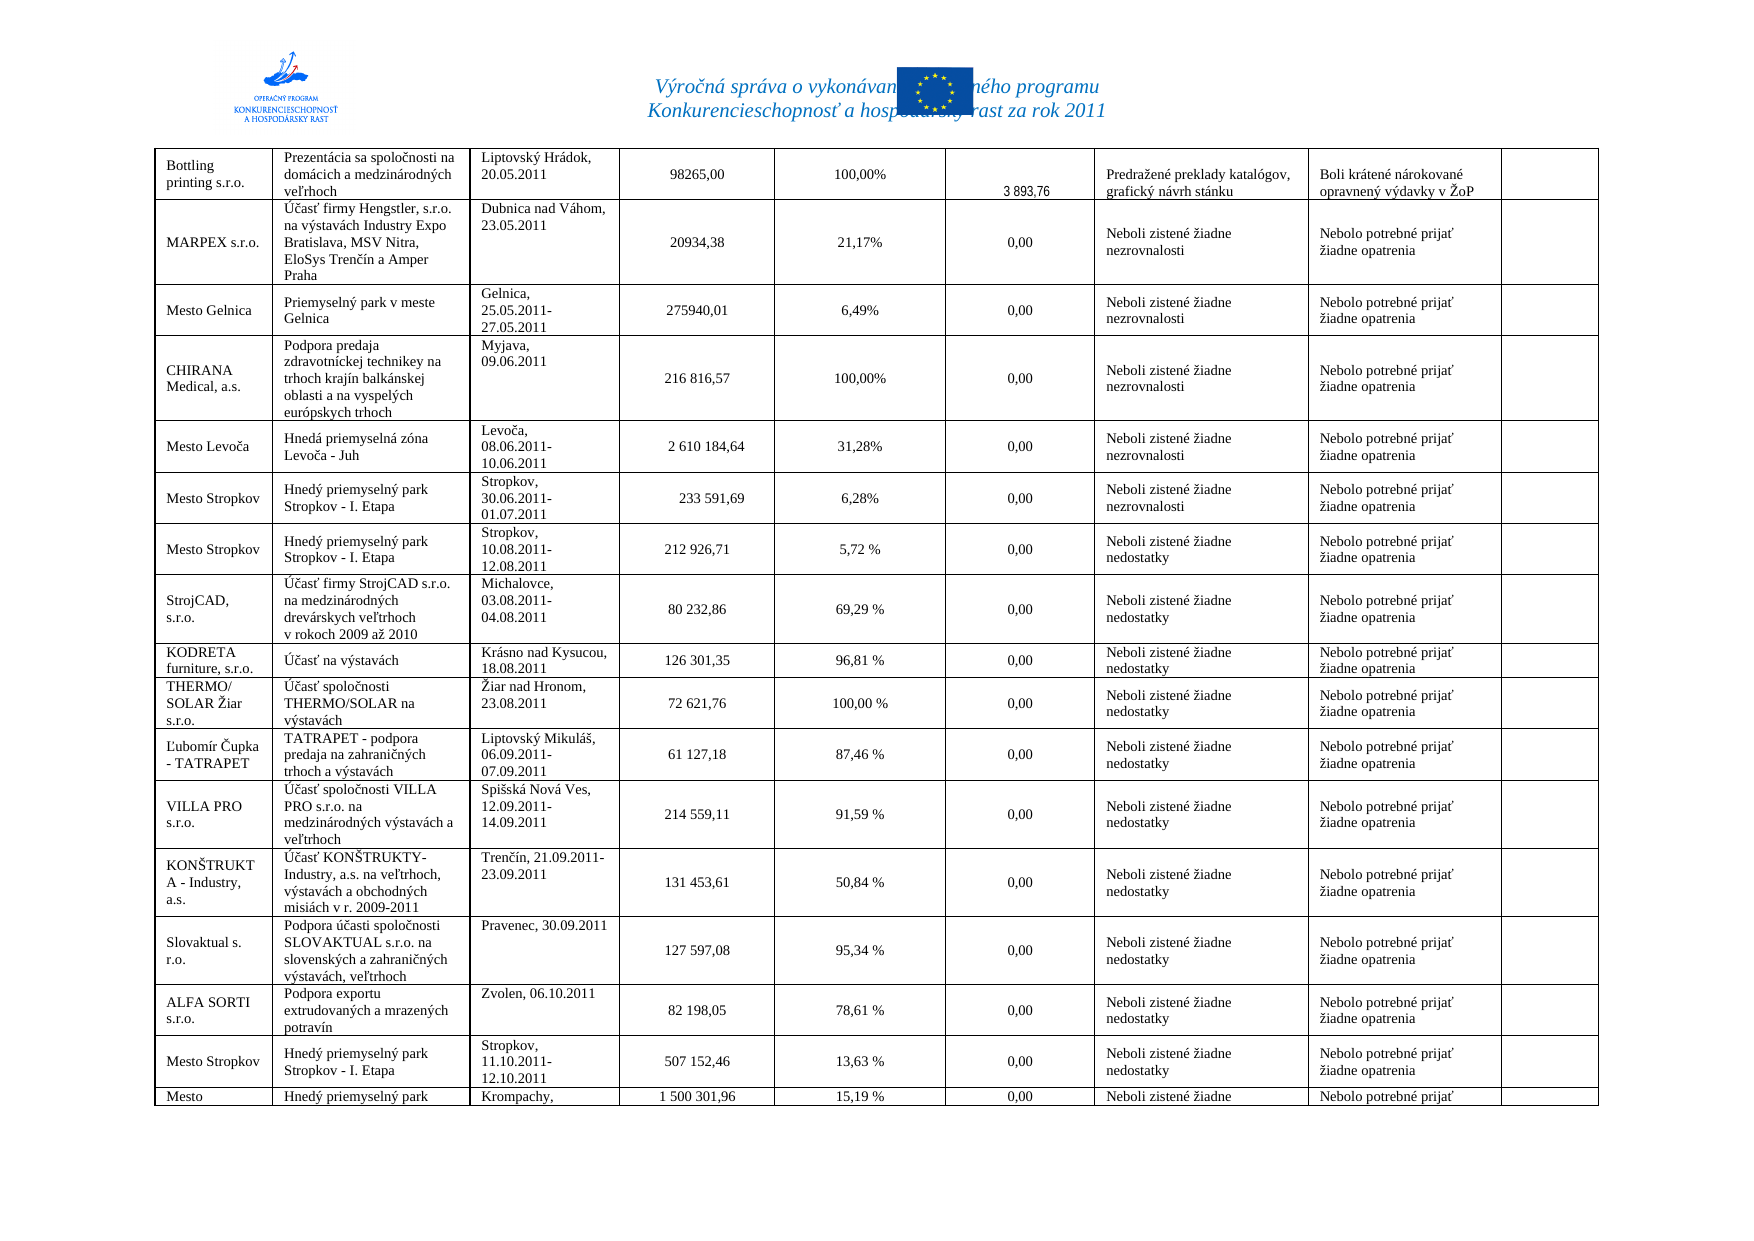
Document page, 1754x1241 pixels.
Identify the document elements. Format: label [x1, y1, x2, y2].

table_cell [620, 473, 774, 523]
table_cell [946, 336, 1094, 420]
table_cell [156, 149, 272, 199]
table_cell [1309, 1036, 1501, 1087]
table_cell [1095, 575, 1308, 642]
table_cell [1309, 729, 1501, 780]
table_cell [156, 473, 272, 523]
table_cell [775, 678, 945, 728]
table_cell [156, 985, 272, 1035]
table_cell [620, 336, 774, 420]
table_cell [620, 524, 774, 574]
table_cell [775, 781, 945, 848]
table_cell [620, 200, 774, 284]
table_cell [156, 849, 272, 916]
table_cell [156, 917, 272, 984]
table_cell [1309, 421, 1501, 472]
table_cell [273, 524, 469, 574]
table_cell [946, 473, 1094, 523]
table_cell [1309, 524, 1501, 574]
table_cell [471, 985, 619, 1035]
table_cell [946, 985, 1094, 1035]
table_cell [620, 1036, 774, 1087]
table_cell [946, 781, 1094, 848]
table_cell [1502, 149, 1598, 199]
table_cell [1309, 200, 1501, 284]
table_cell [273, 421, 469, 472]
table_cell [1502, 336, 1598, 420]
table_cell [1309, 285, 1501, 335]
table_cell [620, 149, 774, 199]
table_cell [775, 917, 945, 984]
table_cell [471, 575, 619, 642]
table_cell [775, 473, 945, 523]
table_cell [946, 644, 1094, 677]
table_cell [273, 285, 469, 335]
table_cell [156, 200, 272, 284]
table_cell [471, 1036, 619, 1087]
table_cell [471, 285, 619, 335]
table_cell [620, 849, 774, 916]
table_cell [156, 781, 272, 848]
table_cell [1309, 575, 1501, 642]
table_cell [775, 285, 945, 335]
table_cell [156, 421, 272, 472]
picture [212, 40, 357, 135]
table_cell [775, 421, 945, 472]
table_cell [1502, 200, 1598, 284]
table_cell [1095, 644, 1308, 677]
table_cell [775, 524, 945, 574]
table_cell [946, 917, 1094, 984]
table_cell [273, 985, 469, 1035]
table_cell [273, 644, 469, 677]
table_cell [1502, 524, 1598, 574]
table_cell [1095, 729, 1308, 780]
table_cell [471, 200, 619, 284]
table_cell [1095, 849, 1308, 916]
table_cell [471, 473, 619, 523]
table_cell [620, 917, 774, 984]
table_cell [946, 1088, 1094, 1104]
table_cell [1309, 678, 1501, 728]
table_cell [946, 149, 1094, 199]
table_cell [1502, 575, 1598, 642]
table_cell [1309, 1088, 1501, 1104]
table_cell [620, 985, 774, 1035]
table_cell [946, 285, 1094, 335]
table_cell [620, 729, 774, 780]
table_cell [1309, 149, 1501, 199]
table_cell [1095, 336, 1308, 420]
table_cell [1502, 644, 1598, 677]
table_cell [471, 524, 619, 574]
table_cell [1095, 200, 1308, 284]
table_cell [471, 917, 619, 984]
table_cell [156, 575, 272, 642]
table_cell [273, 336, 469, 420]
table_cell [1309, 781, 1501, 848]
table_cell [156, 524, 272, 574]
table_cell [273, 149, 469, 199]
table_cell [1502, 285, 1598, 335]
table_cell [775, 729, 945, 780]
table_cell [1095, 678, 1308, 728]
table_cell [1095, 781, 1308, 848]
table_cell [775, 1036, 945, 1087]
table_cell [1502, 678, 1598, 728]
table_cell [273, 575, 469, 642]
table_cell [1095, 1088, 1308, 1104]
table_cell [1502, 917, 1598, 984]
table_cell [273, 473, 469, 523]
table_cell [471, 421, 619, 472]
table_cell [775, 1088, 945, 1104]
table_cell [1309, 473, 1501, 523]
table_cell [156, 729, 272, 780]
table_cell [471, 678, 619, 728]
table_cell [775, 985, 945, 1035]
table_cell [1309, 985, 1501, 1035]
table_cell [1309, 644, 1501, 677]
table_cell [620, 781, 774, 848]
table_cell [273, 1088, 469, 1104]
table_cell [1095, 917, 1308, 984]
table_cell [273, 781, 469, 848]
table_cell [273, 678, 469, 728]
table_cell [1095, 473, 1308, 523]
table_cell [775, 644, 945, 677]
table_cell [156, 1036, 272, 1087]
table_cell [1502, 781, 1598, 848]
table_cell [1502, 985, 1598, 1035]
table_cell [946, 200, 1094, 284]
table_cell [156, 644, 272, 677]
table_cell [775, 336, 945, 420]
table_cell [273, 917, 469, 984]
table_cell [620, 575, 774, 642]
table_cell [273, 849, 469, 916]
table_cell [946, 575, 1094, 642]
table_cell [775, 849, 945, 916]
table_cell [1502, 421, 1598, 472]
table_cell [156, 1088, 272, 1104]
picture [896, 67, 974, 115]
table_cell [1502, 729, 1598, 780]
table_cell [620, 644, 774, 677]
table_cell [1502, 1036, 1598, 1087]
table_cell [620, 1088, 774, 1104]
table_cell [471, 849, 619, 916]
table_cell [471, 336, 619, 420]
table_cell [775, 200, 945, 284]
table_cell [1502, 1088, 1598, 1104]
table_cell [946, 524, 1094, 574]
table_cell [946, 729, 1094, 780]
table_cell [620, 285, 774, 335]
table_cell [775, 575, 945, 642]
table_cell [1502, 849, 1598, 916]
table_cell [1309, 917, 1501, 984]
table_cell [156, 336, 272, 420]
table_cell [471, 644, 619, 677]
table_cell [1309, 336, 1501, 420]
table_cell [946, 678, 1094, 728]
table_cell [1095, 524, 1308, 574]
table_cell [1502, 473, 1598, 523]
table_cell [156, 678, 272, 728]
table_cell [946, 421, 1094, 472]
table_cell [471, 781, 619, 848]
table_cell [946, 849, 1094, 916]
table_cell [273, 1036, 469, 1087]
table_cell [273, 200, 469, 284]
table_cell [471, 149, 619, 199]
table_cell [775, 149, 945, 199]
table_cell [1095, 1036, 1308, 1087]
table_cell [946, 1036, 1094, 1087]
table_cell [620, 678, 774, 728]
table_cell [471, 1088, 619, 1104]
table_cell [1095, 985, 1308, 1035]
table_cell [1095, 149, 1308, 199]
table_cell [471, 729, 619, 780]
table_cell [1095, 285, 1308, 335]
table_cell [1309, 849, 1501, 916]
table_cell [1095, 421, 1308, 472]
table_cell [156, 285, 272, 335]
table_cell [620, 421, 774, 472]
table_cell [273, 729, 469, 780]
